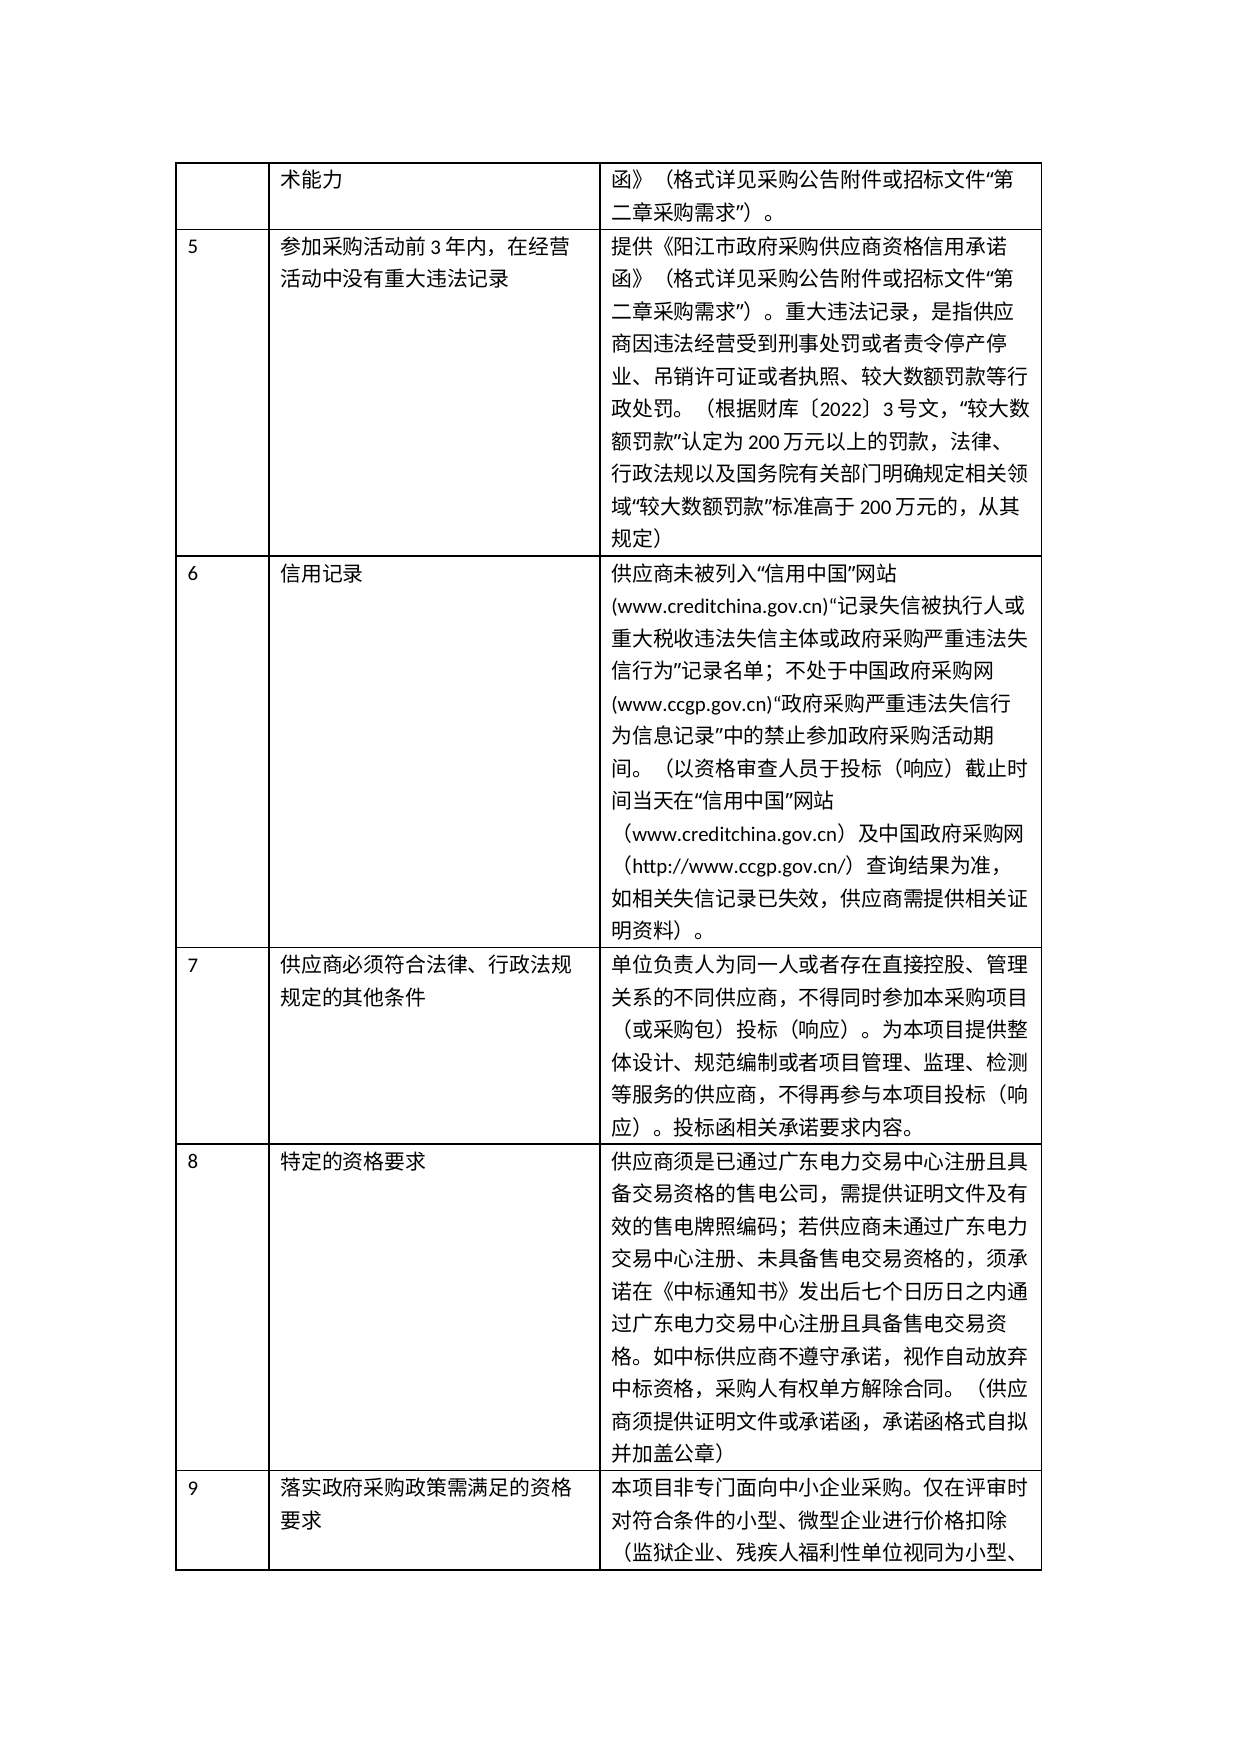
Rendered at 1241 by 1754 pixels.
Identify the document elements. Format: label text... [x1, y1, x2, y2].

table_cell 5 [177, 230, 268, 555]
table_cell 8 [177, 1145, 268, 1470]
table_cell 6 [177, 557, 268, 947]
table_cell 供应商未被列入“信用中国”网站(www.creditchina.gov.cn)“记录失信被执行人或重大税收违法失信主体或政府采购严重违法失信行为”记录名单；不处于中国政府采购网(www.ccgp.gov.cn)“政府采购严重违法失信行为信息记录”中的禁止参加政府采购活动期间。（以资格审查人员于投标（响应）截止时间当天在“信用中国”网站（www.creditchina.gov.cn）及中国政府采购网（http://www.ccgp.gov.cn/）查询结果为准，如相关失信记录已失效，供应商需提供相关证明资料）。 [601, 557, 1041, 947]
table_cell 提供《阳江市政府采购供应商资格信用承诺函》（格式详见采购公告附件或招标文件“第二章采购需求”）。重大违法记录，是指供应商因违法经营受到刑事处罚或者责令停产停业、吊销许可证或者执照、较大数额罚款等行政处罚。（根据财库〔2022〕3号文，“较大数额罚款”认定为200万元以上的罚款，法律、行政法规以及国务院有关部门明确规定相关领域“较大数额罚款”标准高于200万元的，从其规定） [601, 230, 1041, 555]
table_cell 特定的资格要求 [270, 1145, 599, 1470]
table_cell 7 [177, 948, 268, 1143]
table_cell 参加采购活动前3年内，在经营活动中没有重大违法记录 [270, 230, 599, 555]
table_cell 9 [177, 1471, 268, 1569]
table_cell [601, 1471, 1041, 1569]
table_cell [601, 164, 1041, 228]
table_cell 4 [177, 164, 268, 228]
table_cell 履行合同所必需的设备和专业技术能力 [270, 164, 599, 228]
table_cell 单位负责人为同一人或者存在直接控股、管理关系的不同供应商，不得同时参加本采购项目（或采购包）投标（响应）。为本项目提供整体设计、规范编制或者项目管理、监理、检测等服务的供应商，不得再参与本项目投标（响应）。投标函相关承诺要求内容。 [601, 948, 1041, 1143]
table_cell 信用记录 [270, 557, 599, 947]
table_cell 供应商必须符合法律、行政法规规定的其他条件 [270, 948, 599, 1143]
table_cell 落实政府采购政策需满足的资格要求 [270, 1471, 599, 1569]
table_cell 供应商须是已通过广东电力交易中心注册且具备交易资格的售电公司，需提供证明文件及有效的售电牌照编码；若供应商未通过广东电力交易中心注册、未具备售电交易资格的，须承诺在《中标通知书》发出后七个日历日之内通过广东电力交易中心注册且具备售电交易资格。如中标供应商不遵守承诺，视作自动放弃中标资格，采购人有权单方解除合同。（供应商须提供证明文件或承诺函，承诺函格式自拟并加盖公章） [601, 1145, 1041, 1470]
